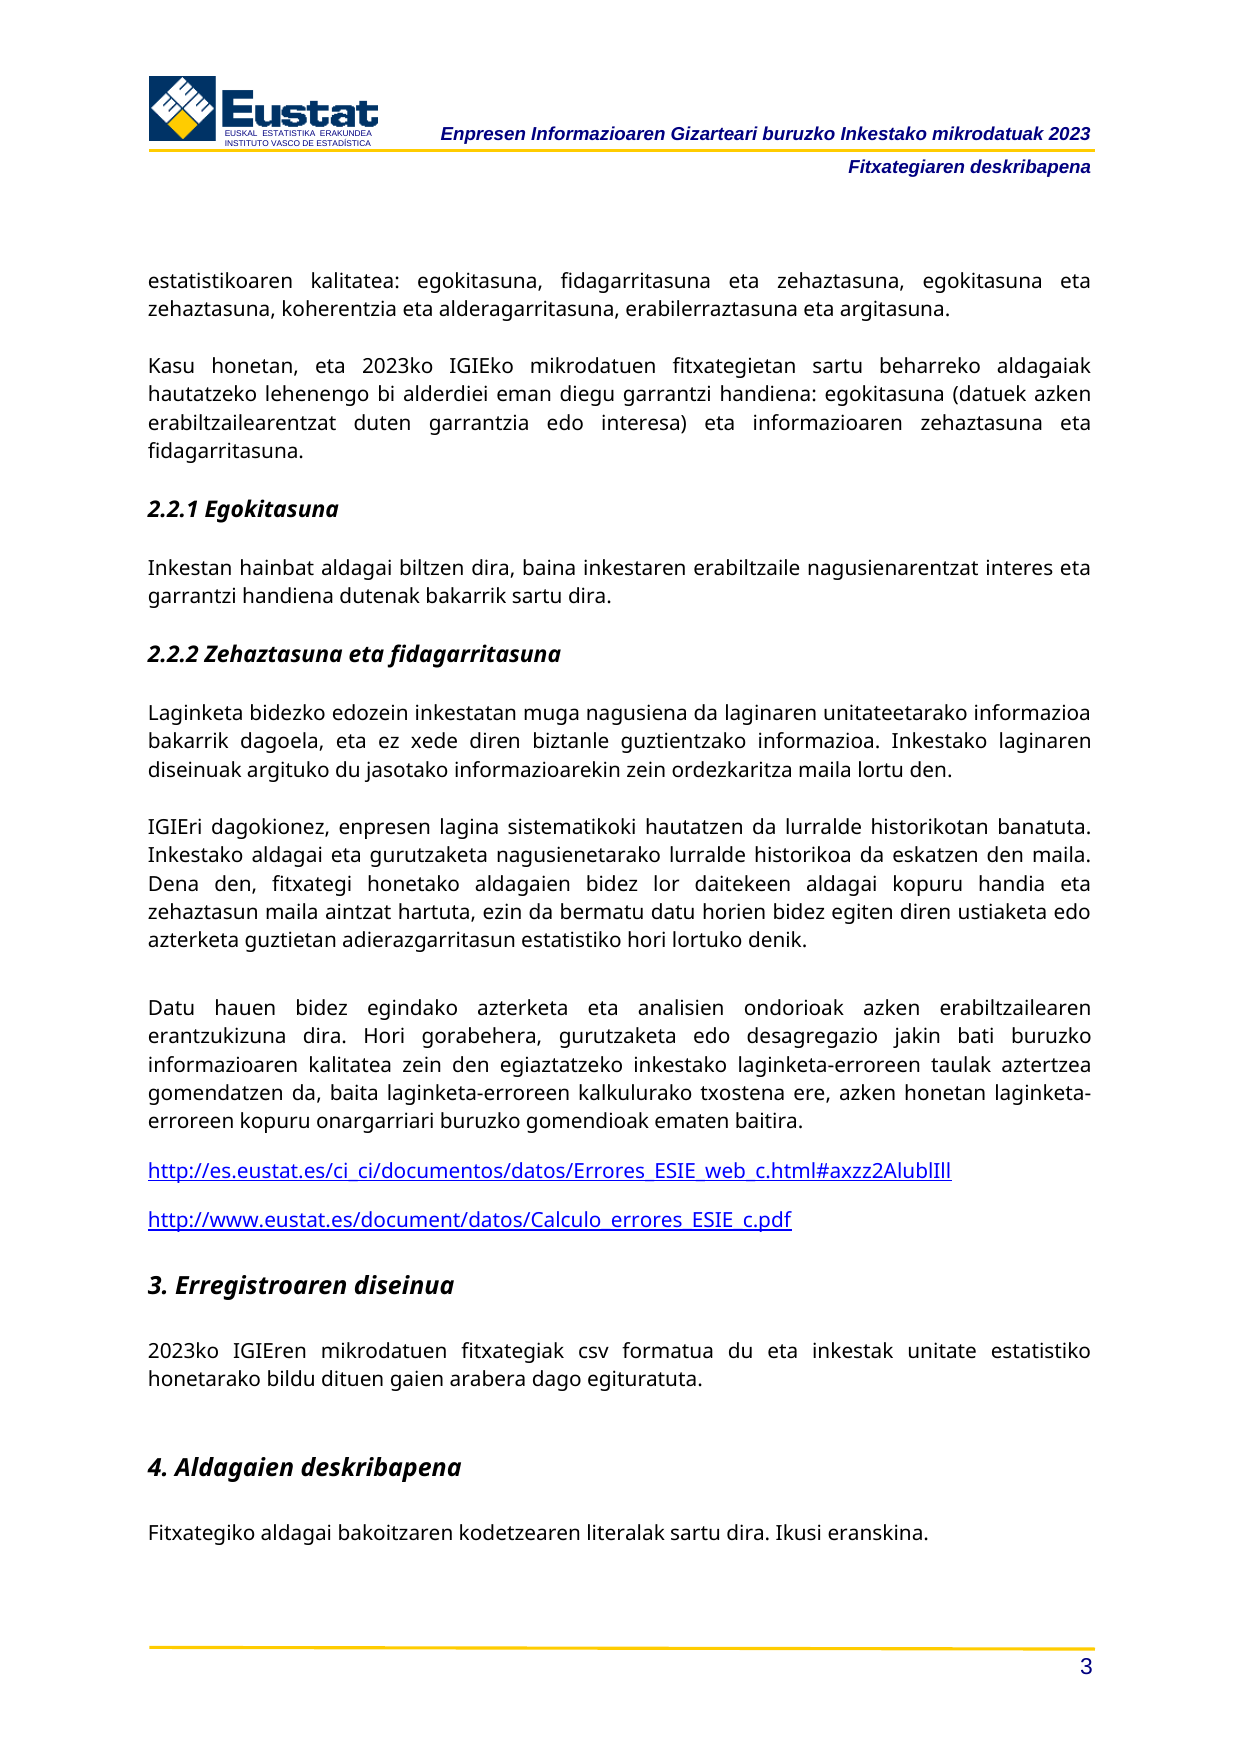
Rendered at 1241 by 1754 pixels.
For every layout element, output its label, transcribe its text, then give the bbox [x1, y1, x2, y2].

text 3. Erregistroaren diseinua [148, 1268, 1092, 1302]
text Datu hauen bidez egindako azterketa eta analisien ondorioak azken erabiltzailearen erantzukizuna dira. Hori gorabehera, gurutzaketa edo desagregazio jakin bati buruzko informazioaren kalitatea zein den egiaztatzeko inkestako laginketa-erroreen taulak aztertzea gomendatzen da, baita laginketa-erroreen kalkulurako txostena ere, azken honetan laginketa-erroreen kopuru onargarriari buruzko gomendioak ematen baitira. [148, 993, 1092, 1135]
text Laginketa bidezko edozein inkestatan muga nagusiena da laginaren unitateetarako informazioa bakarrik dagoela, eta ez xede diren biztanle guztientzako informazioa. Inkestako laginaren diseinuak argituko du jasotako informazioarekin zein ordezkaritza maila lortu den. [148, 698, 1092, 783]
text Inkestan hainbat aldagai biltzen dira, baina inkestaren erabiltzaile nagusienarentzat interes eta garrantzi handiena dutenak bakarrik sartu dira. [148, 553, 1092, 610]
text 4. Aldagaien deskribapena [148, 1450, 1092, 1484]
text Kasu honetan, eta 2023ko IGIEko mikrodatuen fitxategietan sartu beharreko aldagaiak hautatzeko lehenengo bi alderdiei eman diegu garrantzi handiena: egokitasuna (datuek azken erabiltzailearentzat duten garrantzia edo interesa) eta informazioaren zehaztasuna eta fidagarritasuna. [148, 351, 1092, 465]
text Fitxategiko aldagai bakoitzaren kodetzearen literalak sartu dira. Ikusi eranskina. [148, 1518, 1092, 1546]
text 2023ko IGIEren mikrodatuen fitxategiak csv formatua du eta inkestak unitate estatistiko honetarako bildu dituen gaien arabera dago egituratuta. [148, 1336, 1092, 1393]
text http://es.eustat.es/ci_ci/documentos/datos/Errores_ESIE_web_c.html#axzz2AlublIll [148, 1156, 1092, 1184]
text 2.2.2 Zehaztasuna eta fidagarritasuna [148, 638, 1092, 669]
text IGIEri dagokionez, enpresen lagina sistematikoki hautatzen da lurralde historikotan banatuta. Inkestako aldagai eta gurutzaketa nagusienetarako lurralde historikoa da eskatzen den maila. Dena den, fitxategi honetako aldagaien bidez lor daitekeen aldagai kopuru handia eta zehaztasun maila aintzat hartuta, ezin da bermatu datu horien bidez egiten diren ustiaketa edo azterketa guztietan adierazgarritasun estatistiko hori lortuko denik. [148, 812, 1092, 954]
text http://www.eustat.es/document/datos/Calculo_errores_ESIE_c.pdf [148, 1205, 1092, 1233]
text 2.2.1 Egokitasuna [148, 493, 1092, 524]
picture [149, 76, 378, 141]
